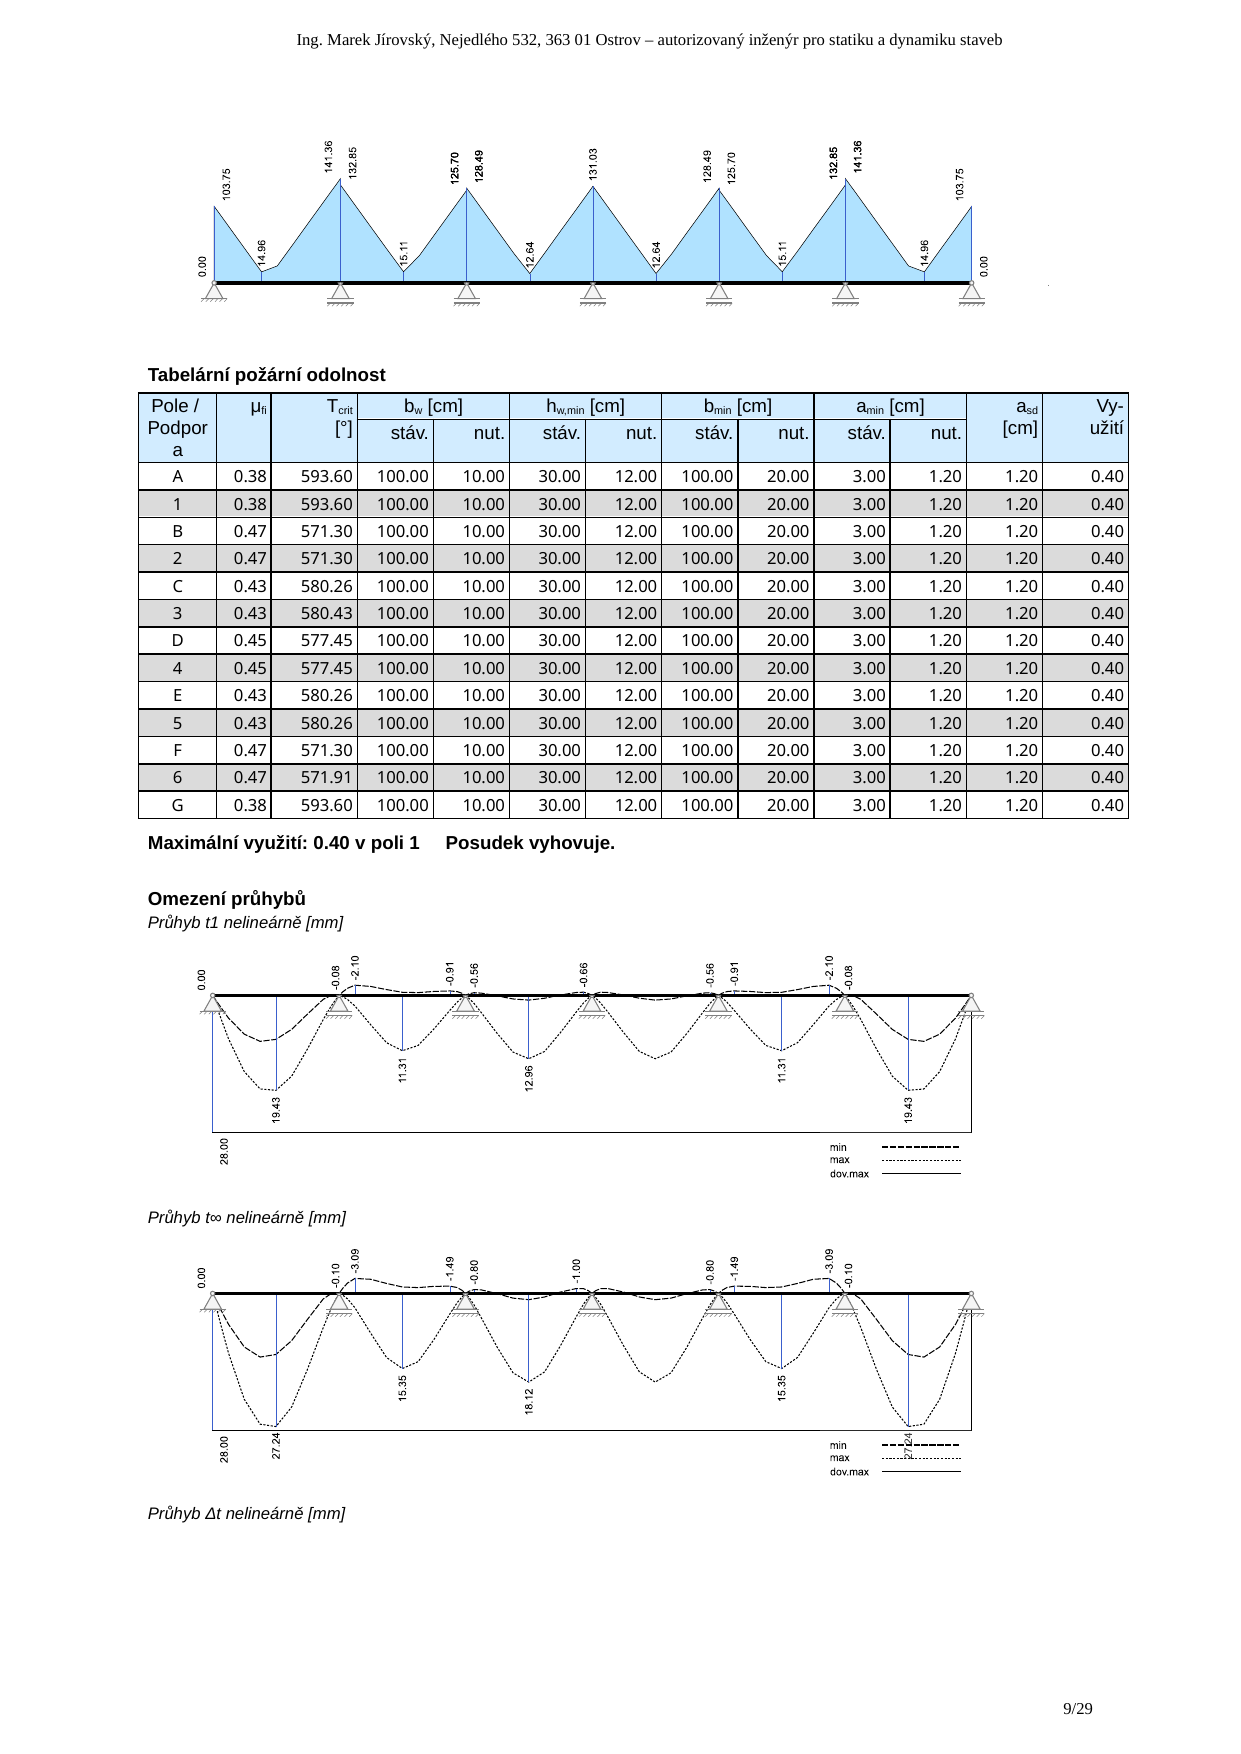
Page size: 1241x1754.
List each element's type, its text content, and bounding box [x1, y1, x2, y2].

table_cell 577.45 [272, 628, 357, 653]
table_cell 10.00 [434, 628, 509, 653]
table_cell 10.00 [434, 463, 509, 489]
table_cell stáv. [815, 420, 889, 462]
table_cell 0.40 [1043, 655, 1128, 681]
table_header asd [cm] [967, 394, 1042, 462]
table_cell 3.00 [815, 545, 889, 571]
table_cell 3.00 [815, 710, 889, 736]
table_cell 100.00 [662, 765, 737, 790]
table_cell 20.00 [739, 655, 813, 681]
table_cell 20.00 [739, 545, 813, 571]
table_cell 30.00 [510, 518, 585, 544]
table_header μfi [217, 394, 270, 462]
table_cell 100.00 [662, 792, 737, 818]
table_cell nut. [586, 420, 661, 462]
table_cell 100.00 [662, 545, 737, 571]
table_cell 100.00 [358, 710, 433, 736]
table_cell 100.00 [358, 792, 433, 818]
table_cell F [139, 737, 216, 763]
table_cell 12.00 [586, 792, 661, 818]
table_cell 0.40 [1043, 710, 1128, 736]
table_cell 100.00 [358, 600, 433, 626]
table_cell 0.40 [1043, 792, 1128, 818]
table_cell 10.00 [434, 682, 509, 708]
table_cell 0.40 [1043, 545, 1128, 571]
table_cell 20.00 [739, 710, 813, 736]
table_cell 100.00 [358, 573, 433, 598]
table_cell 1.20 [891, 463, 966, 489]
text Tabelární požární odolnost [148, 364, 1093, 386]
table_cell 571.30 [272, 545, 357, 571]
table_cell 12.00 [586, 765, 661, 790]
table_cell stáv. [662, 420, 737, 462]
table_cell 0.40 [1043, 600, 1128, 626]
table_cell 30.00 [510, 491, 585, 516]
table_cell 3.00 [815, 792, 889, 818]
table_cell 12.00 [586, 655, 661, 681]
table_cell 3.00 [815, 655, 889, 681]
table_header hw,min [cm] [510, 394, 661, 418]
table_cell 12.00 [586, 545, 661, 571]
table_cell 30.00 [510, 710, 585, 736]
table_cell 1.20 [891, 518, 966, 544]
table_cell 1.20 [891, 545, 966, 571]
table_cell 3.00 [815, 463, 889, 489]
table_cell 100.00 [358, 737, 433, 763]
table_cell 2 [139, 545, 216, 571]
table_cell 12.00 [586, 518, 661, 544]
table_cell 100.00 [358, 463, 433, 489]
table_cell 0.40 [1043, 518, 1128, 544]
table_header Tcrit [°] [272, 394, 357, 462]
table_cell 30.00 [510, 573, 585, 598]
table_cell 1.20 [967, 491, 1042, 516]
table_cell 571.30 [272, 737, 357, 763]
table_cell 1.20 [967, 710, 1042, 736]
table_cell 100.00 [358, 491, 433, 516]
table_cell 0.40 [1043, 765, 1128, 790]
table_cell 593.60 [272, 463, 357, 489]
table_cell 100.00 [358, 765, 433, 790]
table_cell 580.26 [272, 682, 357, 708]
table_cell 1 [139, 491, 216, 516]
table_cell 12.00 [586, 600, 661, 626]
table_cell 12.00 [586, 573, 661, 598]
table_cell 0.38 [217, 792, 270, 818]
table_cell 100.00 [662, 655, 737, 681]
table_cell 1.20 [891, 491, 966, 516]
table_cell A [139, 463, 216, 489]
table_cell 30.00 [510, 545, 585, 571]
table_cell 10.00 [434, 518, 509, 544]
table_cell 100.00 [358, 628, 433, 653]
table_cell 10.00 [434, 545, 509, 571]
table_cell 1.20 [967, 628, 1042, 653]
table_cell 100.00 [358, 682, 433, 708]
table_cell 100.00 [662, 737, 737, 763]
table_cell 0.40 [1043, 463, 1128, 489]
table_cell 30.00 [510, 737, 585, 763]
table_cell 12.00 [586, 463, 661, 489]
table_cell 30.00 [510, 765, 585, 790]
table_cell 30.00 [510, 682, 585, 708]
table_cell 0.43 [217, 573, 270, 598]
table_cell 30.00 [510, 600, 585, 626]
table_cell 1.20 [967, 792, 1042, 818]
table_cell B [139, 518, 216, 544]
table_cell 100.00 [662, 710, 737, 736]
table_cell 100.00 [358, 545, 433, 571]
table_cell 1.20 [891, 682, 966, 708]
table_cell 1.20 [891, 628, 966, 653]
table_cell 577.45 [272, 655, 357, 681]
table_cell 4 [139, 655, 216, 681]
table_cell 0.40 [1043, 682, 1128, 708]
table_cell 20.00 [739, 491, 813, 516]
table_cell 0.47 [217, 518, 270, 544]
table_cell C [139, 573, 216, 598]
table_cell 12.00 [586, 710, 661, 736]
table_cell 580.26 [272, 710, 357, 736]
table_cell 12.00 [586, 682, 661, 708]
table_cell 20.00 [739, 765, 813, 790]
table_cell 20.00 [739, 737, 813, 763]
table_cell 12.00 [586, 628, 661, 653]
table_cell 1.20 [891, 737, 966, 763]
table_cell 3.00 [815, 573, 889, 598]
table_cell 3.00 [815, 737, 889, 763]
table_cell 30.00 [510, 628, 585, 653]
table_cell 3 [139, 600, 216, 626]
table_header bw [cm] [358, 394, 509, 418]
table_header amin [cm] [815, 394, 966, 418]
table_cell 10.00 [434, 600, 509, 626]
table_cell 20.00 [739, 682, 813, 708]
table_cell 100.00 [662, 573, 737, 598]
table_cell 1.20 [891, 710, 966, 736]
table_header Vy- užití [1043, 394, 1128, 462]
table_cell 20.00 [739, 792, 813, 818]
table_cell 1.20 [967, 765, 1042, 790]
table_cell 3.00 [815, 491, 889, 516]
table_cell 100.00 [662, 491, 737, 516]
table_cell 571.91 [272, 765, 357, 790]
text Průhyb t1 nelineárně [mm] [148, 913, 1093, 932]
table_header bmin [cm] [662, 394, 813, 418]
table_cell 1.20 [967, 518, 1042, 544]
table_cell 6 [139, 765, 216, 790]
table_cell 0.45 [217, 628, 270, 653]
table_header Pole / Podpora [139, 394, 216, 462]
table_cell 593.60 [272, 792, 357, 818]
table_cell 1.20 [967, 655, 1042, 681]
table_cell 100.00 [358, 518, 433, 544]
table_cell 1.20 [891, 573, 966, 598]
table_cell 10.00 [434, 792, 509, 818]
table_cell 3.00 [815, 682, 889, 708]
table_cell 20.00 [739, 518, 813, 544]
table_cell 10.00 [434, 710, 509, 736]
table_cell 571.30 [272, 518, 357, 544]
table_cell D [139, 628, 216, 653]
table_cell 1.20 [967, 737, 1042, 763]
table_cell 0.40 [1043, 737, 1128, 763]
table_cell nut. [739, 420, 813, 462]
table_cell 100.00 [662, 682, 737, 708]
table_cell 0.38 [217, 491, 270, 516]
table_cell 1.20 [891, 655, 966, 681]
table_cell 3.00 [815, 518, 889, 544]
table_cell 3.00 [815, 600, 889, 626]
table_cell 10.00 [434, 655, 509, 681]
table_cell 593.60 [272, 491, 357, 516]
table_cell stáv. [510, 420, 585, 462]
table_cell nut. [891, 420, 966, 462]
table_cell 10.00 [434, 491, 509, 516]
table_cell 10.00 [434, 573, 509, 598]
table_cell 20.00 [739, 463, 813, 489]
table_cell 0.40 [1043, 628, 1128, 653]
table_cell 20.00 [739, 628, 813, 653]
table_cell 1.20 [967, 573, 1042, 598]
table_cell 0.43 [217, 600, 270, 626]
table_cell 0.38 [217, 463, 270, 489]
table_cell 100.00 [662, 463, 737, 489]
text Průhyb Δt nelineárně [mm] [148, 1504, 1093, 1523]
table_cell 0.47 [217, 765, 270, 790]
table_cell 0.40 [1043, 491, 1128, 516]
table_cell 0.45 [217, 655, 270, 681]
table_cell 1.20 [891, 600, 966, 626]
table_cell 10.00 [434, 765, 509, 790]
table_cell 100.00 [662, 518, 737, 544]
table_cell 100.00 [662, 600, 737, 626]
table_cell 0.47 [217, 737, 270, 763]
text Omezení průhybů [148, 888, 1093, 910]
table_cell 5 [139, 710, 216, 736]
table_cell 1.20 [967, 682, 1042, 708]
table_cell 580.26 [272, 573, 357, 598]
table_cell 12.00 [586, 737, 661, 763]
table_cell 0.43 [217, 710, 270, 736]
table_cell 3.00 [815, 765, 889, 790]
table_cell G [139, 792, 216, 818]
table_cell 100.00 [662, 628, 737, 653]
table_cell 580.43 [272, 600, 357, 626]
table_cell 20.00 [739, 600, 813, 626]
table_cell 30.00 [510, 655, 585, 681]
text Průhyb t∞ nelineárně [mm] [148, 1208, 1093, 1227]
table_cell nut. [434, 420, 509, 462]
table_cell E [139, 682, 216, 708]
table_cell stáv. [358, 420, 433, 462]
table_cell 0.47 [217, 545, 270, 571]
table_cell 1.20 [967, 545, 1042, 571]
table_cell 0.43 [217, 682, 270, 708]
table_cell 100.00 [358, 655, 433, 681]
table_cell 1.20 [967, 600, 1042, 626]
table_cell 3.00 [815, 628, 889, 653]
table_cell 1.20 [891, 765, 966, 790]
table_cell 10.00 [434, 737, 509, 763]
table_cell 30.00 [510, 463, 585, 489]
table_cell 30.00 [510, 792, 585, 818]
table_cell 1.20 [891, 792, 966, 818]
table_cell 1.20 [967, 463, 1042, 489]
table_cell 20.00 [739, 573, 813, 598]
text Maximální využití: 0.40 v poli 1 Posudek vyhovuje. [148, 832, 1086, 854]
table_cell 0.40 [1043, 573, 1128, 598]
table_cell 12.00 [586, 491, 661, 516]
